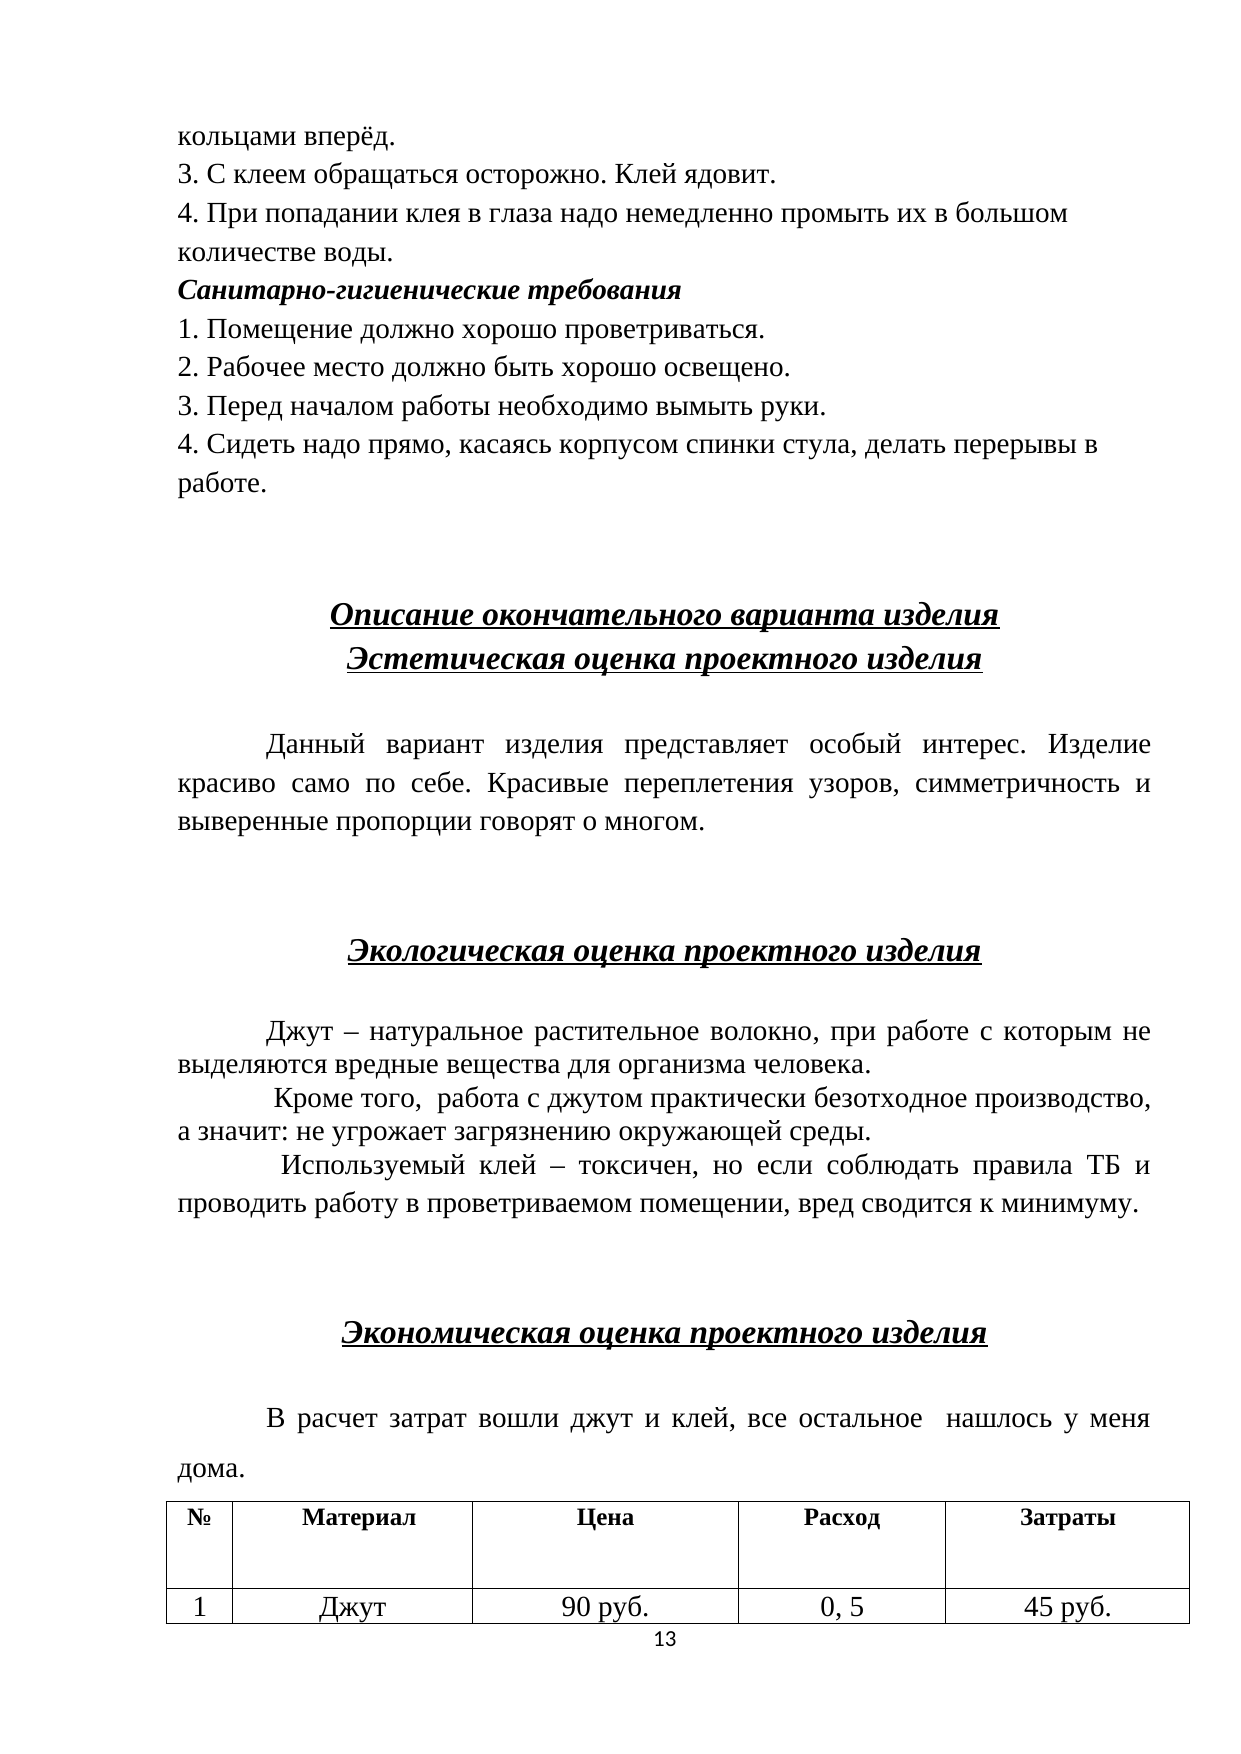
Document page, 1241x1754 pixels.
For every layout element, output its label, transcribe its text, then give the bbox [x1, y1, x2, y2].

text 4. При попадании клея в глаза надо немедленно промыть их в большом количестве воды. [177, 195, 1152, 267]
text Эстетическая оценка проектного изделия [177, 638, 1152, 677]
table_cell 1 [167, 1589, 232, 1623]
table_cell Джут [233, 1589, 472, 1623]
text В расчет затрат вошли джут и клей, все остальное нашлось у меня дома. [177, 1400, 1152, 1484]
text Данный вариант изделия представляет особый интерес. Изделие красиво само по себе. Красивые переплетения узоров, симметричность и выверенные пропорции говорят о многом. [177, 726, 1152, 837]
text Экологическая оценка проектного изделия [177, 930, 1152, 968]
table_header Материал [233, 1502, 472, 1588]
text Описание окончательного варианта изделия [177, 594, 1152, 633]
table_header № [167, 1502, 232, 1588]
text 2. Рабочее место должно быть хорошо освещено. [177, 349, 1152, 383]
table_cell 45 руб. [946, 1589, 1189, 1623]
table_header Затраты [946, 1502, 1189, 1588]
text Кроме того, работа с джутом практически безотходное производство, а значит: не угрожает загрязнению окружающей среды. [177, 1080, 1152, 1147]
table_cell 90 руб. [473, 1589, 738, 1623]
text Экономическая оценка проектного изделия [177, 1312, 1152, 1351]
table_header Расход [739, 1502, 945, 1588]
table_cell 0, 5 [739, 1589, 945, 1623]
text Джут – натуральное растительное волокно, при работе с которым не выделяются вредные вещества для организма человека. [177, 1013, 1152, 1080]
text 3. Перед началом работы необходимо вымыть руки. [177, 388, 1152, 421]
text Используемый клей – токсичен, но если соблюдать правила ТБ и проводить работу в проветриваемом помещении, вред сводится к минимуму. [177, 1147, 1152, 1219]
text Санитарно-гигиенические требования 1. Помещение должно хорошо проветриваться. [177, 272, 1152, 344]
text 4. Сидеть надо прямо, касаясь корпусом спинки стула, делать перерывы в работе. [177, 426, 1152, 498]
table_header Цена [473, 1502, 738, 1588]
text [177, 118, 1152, 190]
